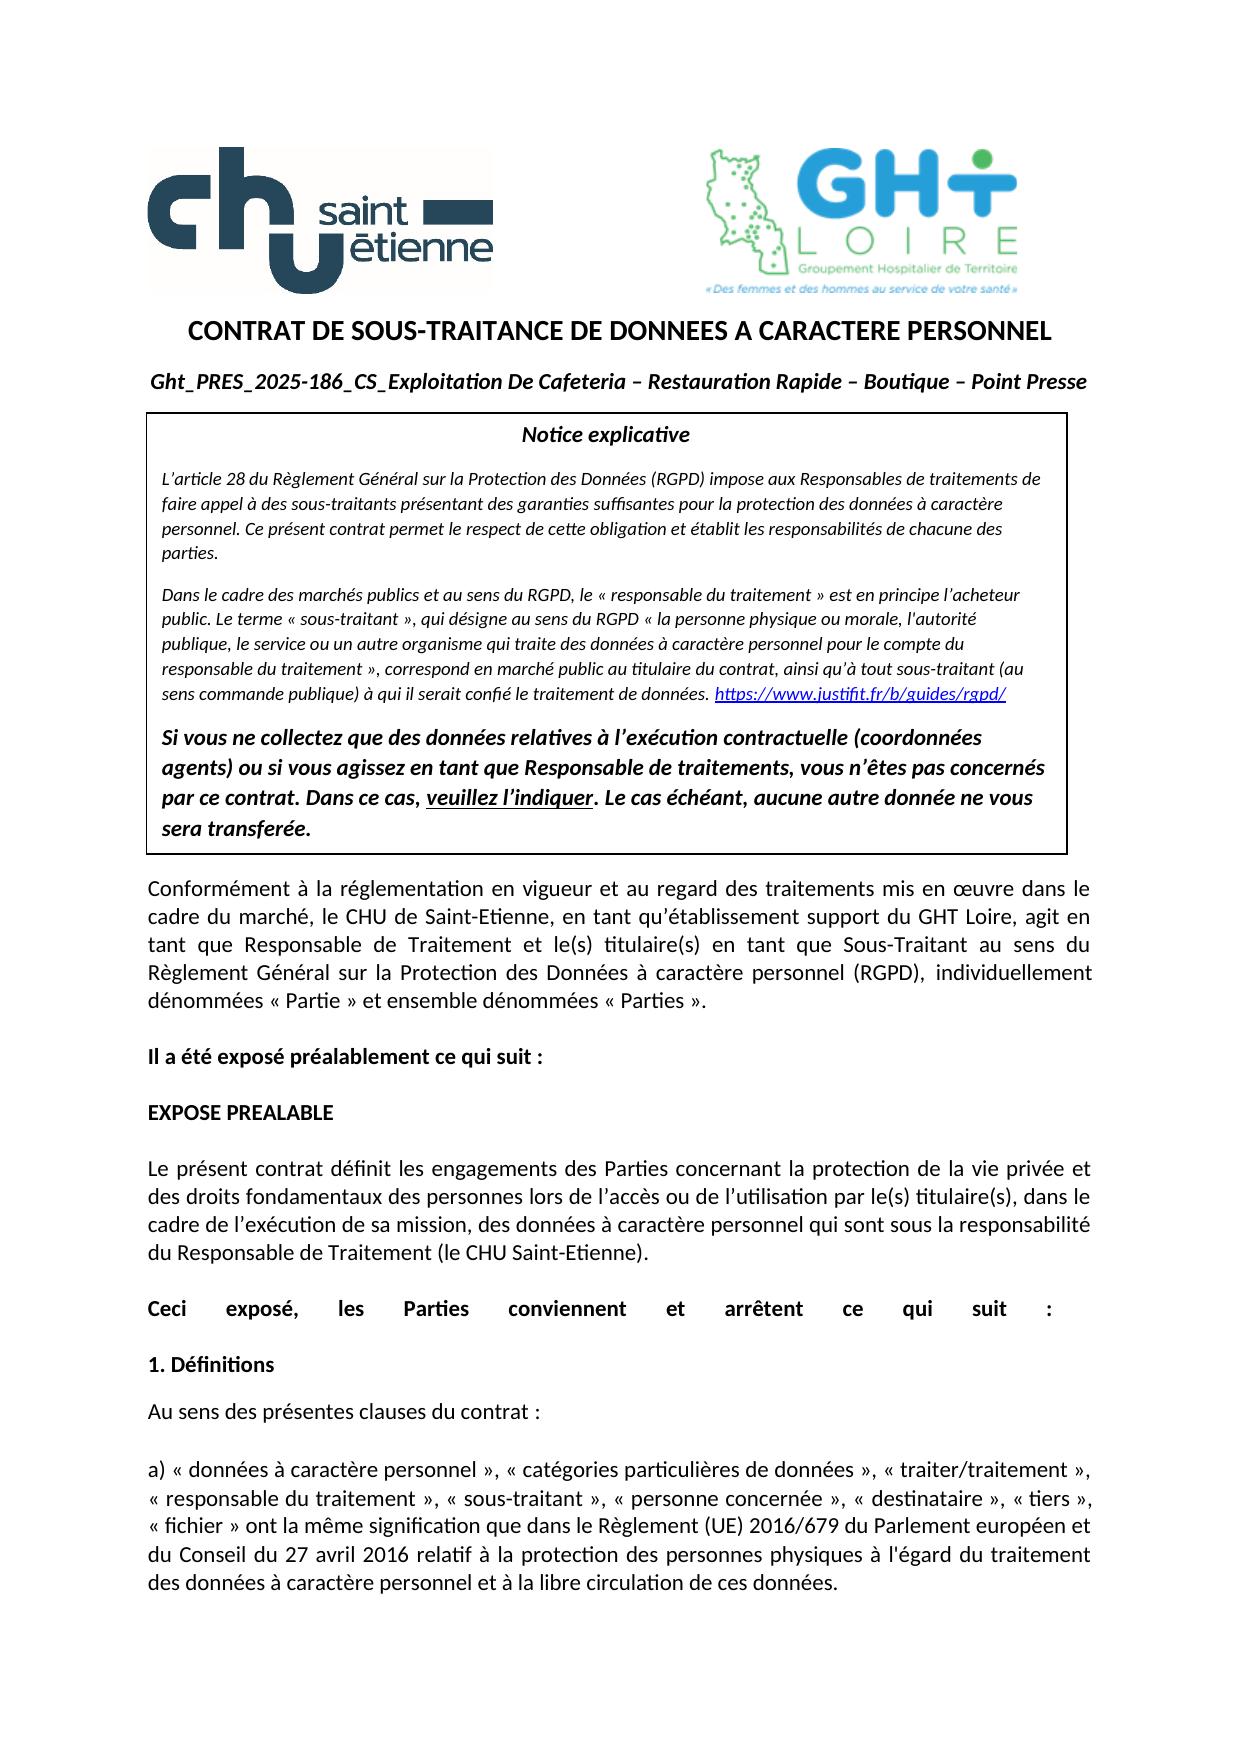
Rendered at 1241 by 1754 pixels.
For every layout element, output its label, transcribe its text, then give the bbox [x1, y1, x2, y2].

picture [706, 148, 1018, 293]
text a) « données à caractère personnel », « catégories particulières de données », « traiter/traitement », « responsable du traitement », « sous-traitant », « personne concernée », « destinataire », « tiers », « fichier » ont la même signification que dans le Règlement (UE) 2016/679 du Parlement européen et du Conseil du 27 avril 2016 relatif à la protection des personnes physiques à l'égard du traitement des données à caractère personnel et à la libre circulation de ces données. [148, 1456, 1093, 1596]
text Il a été exposé préalablement ce qui suit : [148, 1014, 1093, 1070]
text Ght_PRES_2025-186_CS_Exploitation De Cafeteria – Restauration Rapide – Boutique – Point Presse [148, 367, 1093, 396]
text CONTRAT DE SOUS-TRAITANCE DE DONNEES A CARACTERE PERSONNEL [148, 312, 1093, 348]
text Au sens des présentes clauses du contrat : [148, 1397, 1093, 1425]
text EXPOSE PREALABLE [148, 1098, 1093, 1126]
text Le présent contrat définit les engagements des Parties concernant la protection de la vie privée et des droits fondamentaux des personnes lors de l’accès ou de l’utilisation par le(s) titulaire(s), dans le cadre de l’exécution de sa mission, des données à caractère personnel qui sont sous la responsabilité du Responsable de Traitement (le CHU Saint-Etienne). [148, 1126, 1093, 1266]
picture [147, 147, 493, 294]
text Ceci exposé, les Parties conviennent et arrêtent ce qui suit : [148, 1294, 1093, 1350]
text Conformément à la réglementation en vigueur et au regard des traitements mis en œuvre dans le cadre du marché, le CHU de Saint-Etienne, en tant qu’établissement support du GHT Loire, agit en tant que Responsable de Traitement et le(s) titulaire(s) en tant que Sous-Traitant au sens du Règlement Général sur la Protection des Données à caractère personnel (RGPD), individuellement dénommées « Partie » et ensemble dénommées « Parties ». [148, 456, 1093, 1014]
text 1. Définitions [148, 1350, 1093, 1378]
